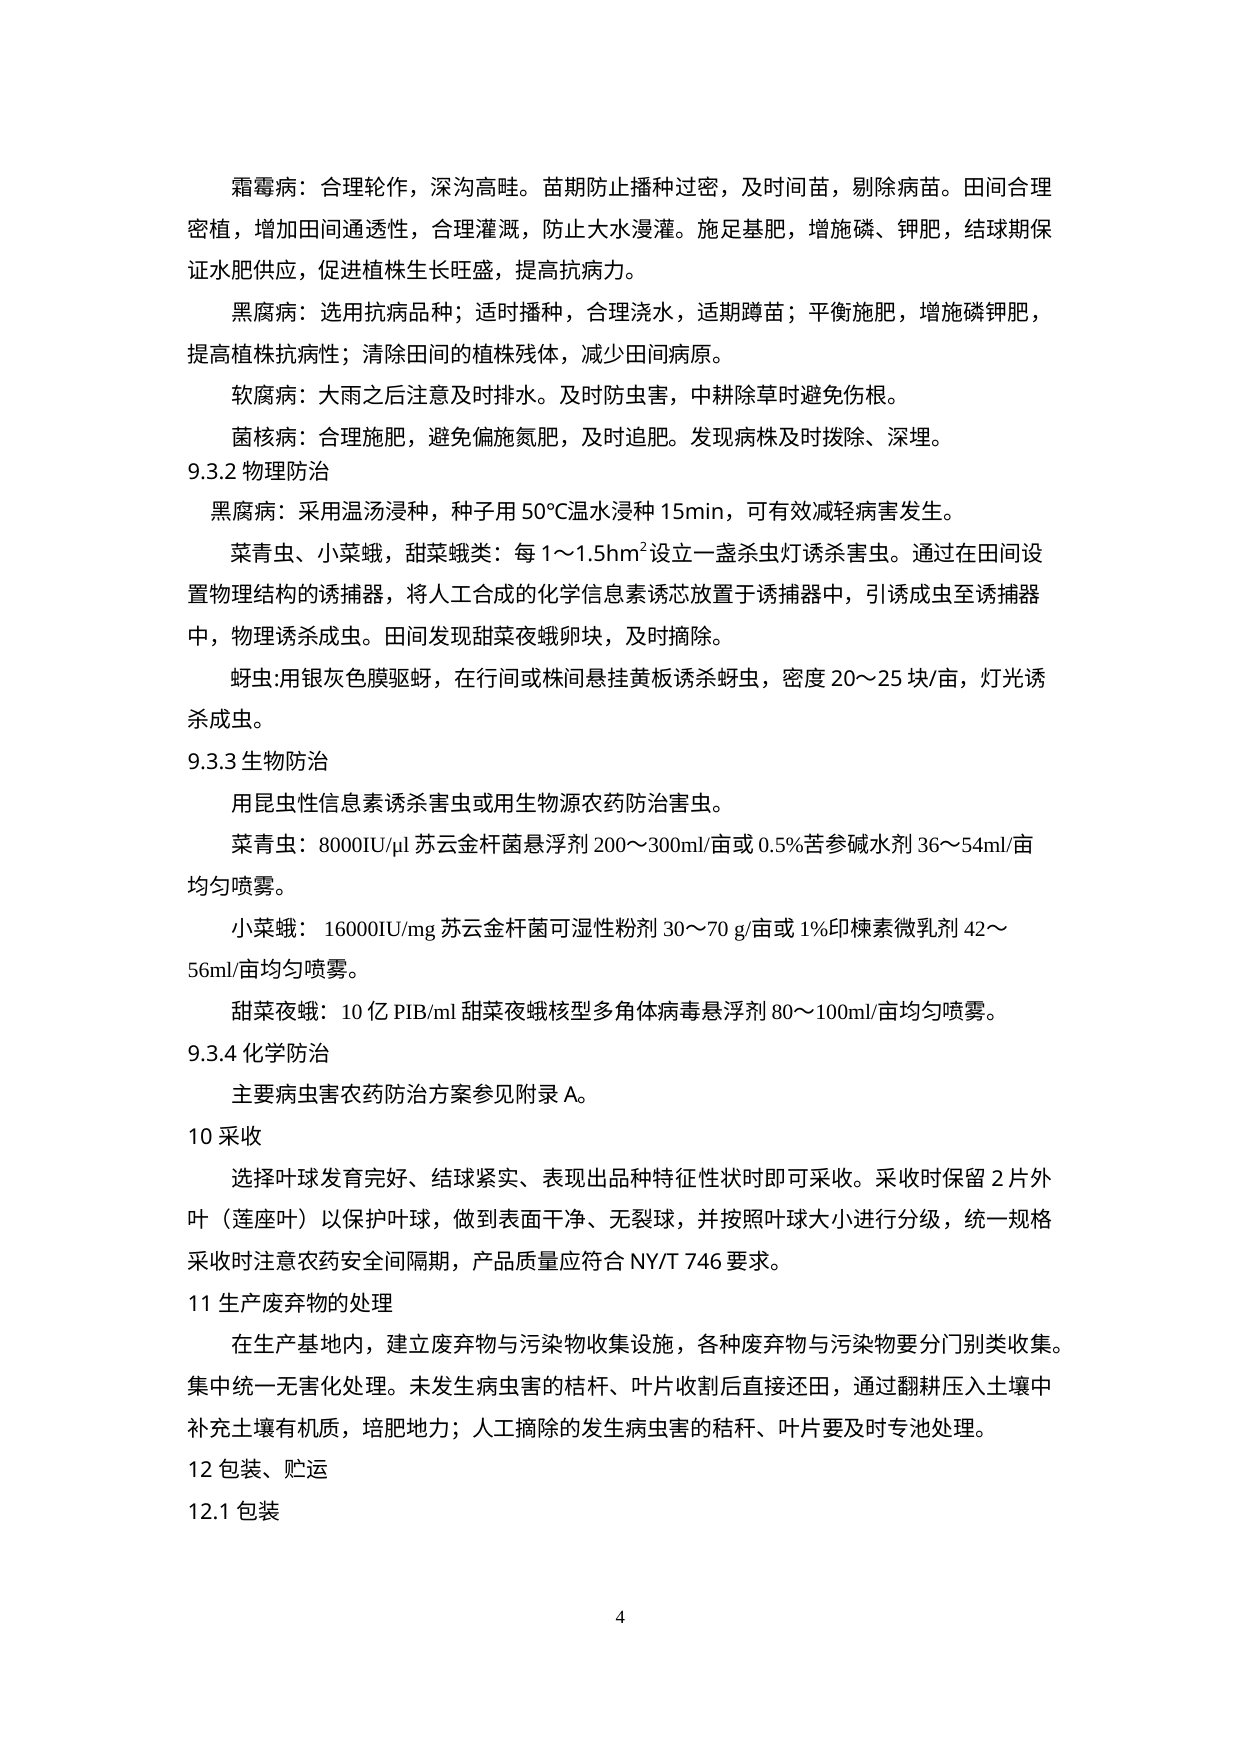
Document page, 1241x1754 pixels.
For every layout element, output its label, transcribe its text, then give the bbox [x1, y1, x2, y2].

list 10 采收 [187, 1111, 1053, 1153]
list 蚜虫:用银灰色膜驱蚜，在行间或株间悬挂黄板诱杀蚜虫，密度20～25块/亩，灯光诱杀成虫。 [187, 653, 1053, 736]
text 软腐病：大雨之后注意及时排水。及时防虫害，中耕除草时避免伤根。 [187, 370, 1053, 412]
list 9.3.4 化学防治 [187, 1028, 1053, 1069]
text 霜霉病：合理轮作，深沟高畦。苗期防止播种过密，及时间苗，剔除病苗。田间合理密植，增加田间通透性，合理灌溉，防止大水漫灌。施足基肥，增施磷、钾肥，结球期保证水肥供应，促进植株生长旺盛，提高抗病力。 [187, 162, 1053, 287]
text 9.3.2 物理防治 [187, 454, 1053, 486]
text 在生产基地内，建立废弃物与污染物收集设施，各种废弃物与污染物要分门别类收集。集中统一无害化处理。未发生病虫害的桔杆、叶片收割后直接还田，通过翻耕压入土壤中补充土壤有机质，培肥地力；人工摘除的发生病虫害的秸秆、叶片要及时专池处理。 [187, 1319, 1053, 1444]
text 选择叶球发育完好、结球紧实、表现出品种特征性状时即可采收。采收时保留2片外叶（莲座叶）以保护叶球，做到表面干净、无裂球，并按照叶球大小进行分级，统一规格。采收时注意农药安全间隔期，产品质量应符合NY/T 746要求。 [187, 1153, 1053, 1278]
list 用昆虫性信息素诱杀害虫或用生物源农药防治害虫。 [187, 778, 1053, 819]
text 主要病虫害农药防治方案参见附录A。 [187, 1069, 1053, 1111]
text 11 生产废弃物的处理 [187, 1278, 1053, 1319]
text 9.3.3生物防治 [187, 736, 1053, 778]
text 菌核病：合理施肥，避免偏施氮肥，及时追肥。发现病株及时拨除、深埋。 [187, 412, 1053, 454]
list 12 包装、贮运 [187, 1444, 1053, 1486]
list 甜菜夜蛾：10亿PIB/ml甜菜夜蛾核型多角体病毒悬浮剂80～100ml/亩均匀喷雾。 [187, 986, 1053, 1028]
list 菜青虫：8000IU/μl苏云金杆菌悬浮剂200～300ml/亩或0.5%苦参碱水剂36～54ml/亩均匀喷雾。 [187, 819, 1053, 903]
list 小菜蛾： 16000IU/mg苏云金杆菌可湿性粉剂30～70 g/亩或1%印楝素微乳剂42～56ml/亩均匀喷雾。 [187, 903, 1053, 986]
text 黑腐病：选用抗病品种；适时播种，合理浇水，适期蹲苗；平衡施肥，增施磷钾肥，提高植株抗病性；清除田间的植株残体，减少田间病原。 [187, 287, 1053, 370]
list 菜青虫、小菜蛾，甜菜蛾类：每1～1.5hm2设立一盏杀虫灯诱杀害虫。通过在田间设置物理结构的诱捕器，将人工合成的化学信息素诱芯放置于诱捕器中，引诱成虫至诱捕器中，物理诱杀成虫。田间发现甜菜夜蛾卵块，及时摘除。 [187, 528, 1053, 653]
list 12.1 包装 [187, 1486, 1053, 1528]
list 黑腐病：采用温汤浸种，种子用50℃温水浸种15min，可有效减轻病害发生。 [187, 486, 1053, 528]
